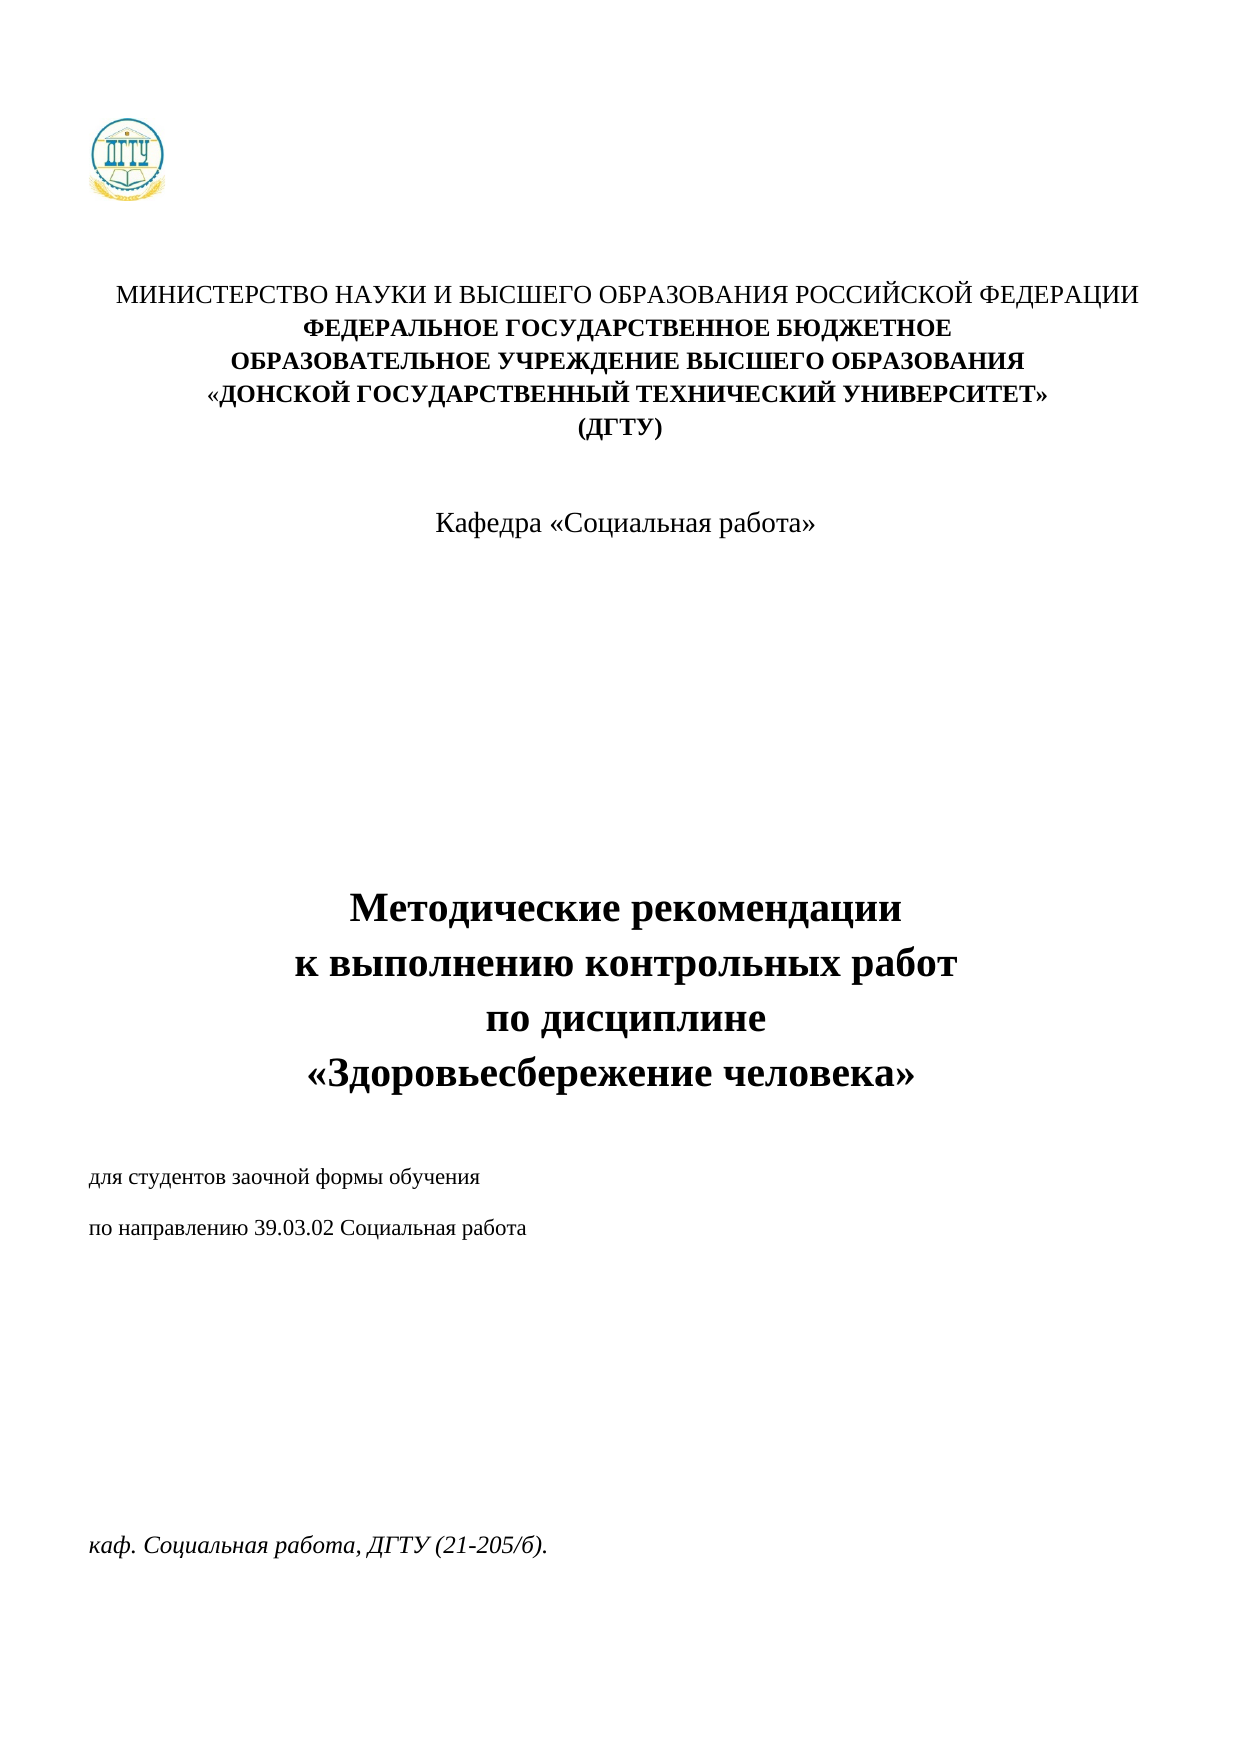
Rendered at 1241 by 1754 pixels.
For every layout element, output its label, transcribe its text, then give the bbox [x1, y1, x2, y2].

text к выполнению контрольных работ [70, 937, 1182, 985]
text «ДОНСКОЙ ГОСУДАРСТВЕННЫЙ ТЕХНИЧЕСКИЙ УНИВЕРСИТЕТ» [89, 379, 1166, 408]
text МИНИСТЕРСТВО НАУКИ И ВЫСШЕГО ОБРАЗОВАНИЯ РОССИЙСКОЙ ФЕДЕРАЦИИ [89, 279, 1166, 309]
picture [88, 118, 166, 201]
text Методические рекомендации [70, 882, 1182, 930]
text «Здоровьесбережение человека» [70, 1048, 1152, 1096]
text ОБРАЗОВАТЕЛЬНОЕ УЧРЕЖДЕНИЕ ВЫСШЕГО ОБРАЗОВАНИЯ [89, 346, 1166, 375]
text ФЕДЕРАЛЬНОЕ ГОСУДАРСТВЕННОЕ БЮДЖЕТНОЕ [89, 313, 1166, 342]
text Кафедра «Социальная работа» [70, 505, 1182, 538]
text (ДГТУ) [89, 412, 1152, 441]
text по дисциплине [70, 993, 1182, 1041]
